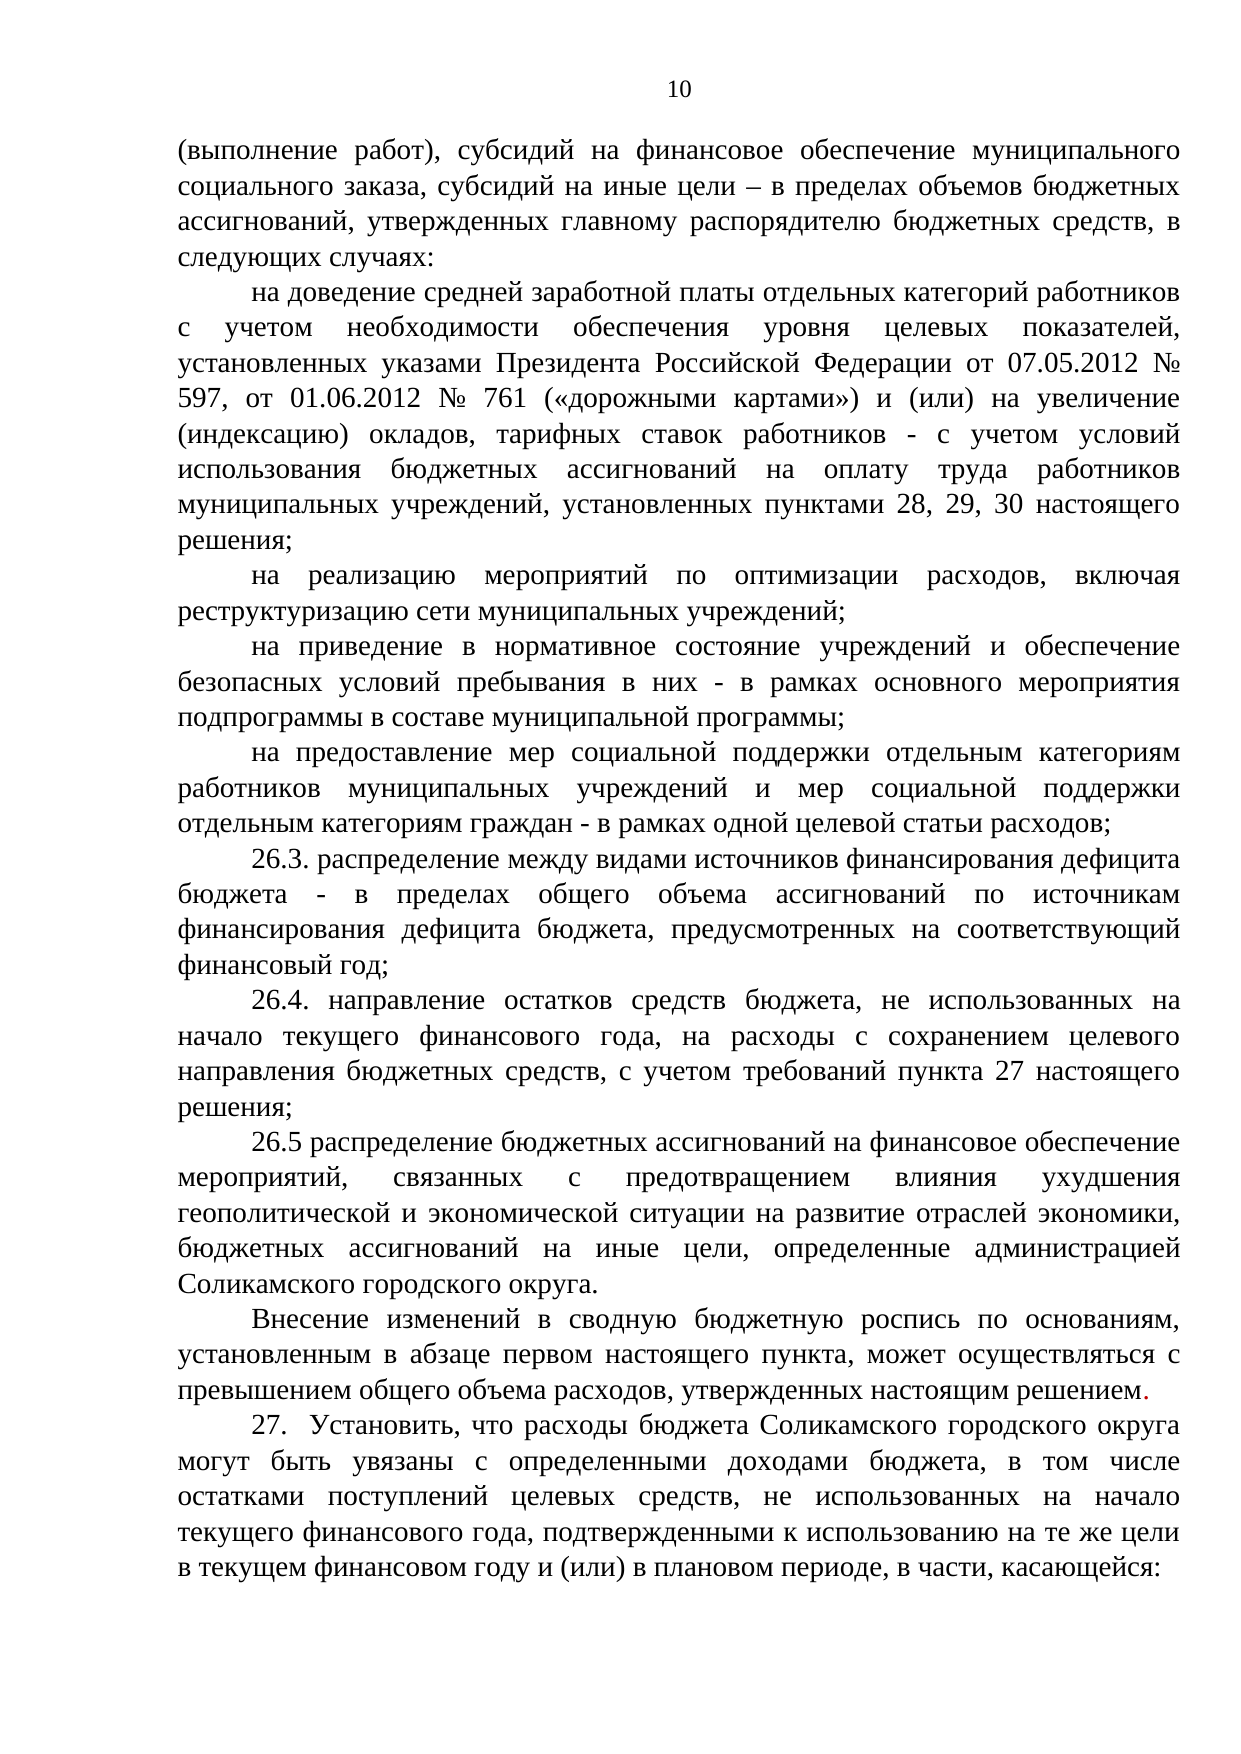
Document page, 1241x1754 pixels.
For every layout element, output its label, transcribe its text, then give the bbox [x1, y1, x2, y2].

text 27. Установить, что расходы бюджета Соликамского городского округа могут быть увязаны с определенными доходами бюджета, в том числе остатками поступлений целевых средств, не использованных на начало текущего финансового года, подтвержденными к использованию на те же цели в текущем финансовом году и (или) в плановом периоде, в части, касающейся: [177, 1406, 1181, 1583]
text 26.4. направление остатков средств бюджета, не использованных на начало текущего финансового года, на расходы с сохранением целевого направления бюджетных средств, с учетом требований пункта 27 настоящего решения; [177, 981, 1181, 1123]
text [177, 131, 1181, 273]
text 26.5 распределение бюджетных ассигнований на финансовое обеспечение мероприятий, связанных с предотвращением влияния ухудшения геополитической и экономической ситуации на развитие отраслей экономики, бюджетных ассигнований на иные цели, определенные администрацией Соликамского городского округа. [177, 1123, 1181, 1300]
text на реализацию мероприятий по оптимизации расходов, включая реструктуризацию сети муниципальных учреждений; [177, 556, 1181, 627]
text Внесение изменений в сводную бюджетную роспись по основаниям, установленным в абзаце первом настоящего пункта, может осуществляться с превышением общего объема расходов, утвержденных настоящим решением. [177, 1300, 1181, 1406]
text на доведение средней заработной платы отдельных категорий работников с учетом необходимости обеспечения уровня целевых показателей, установленных указами Президента Российской Федерации от 07.05.2012 № 597, от 01.06.2012 № 761 («дорожными картами») и (или) на увеличение (индексацию) окладов, тарифных ставок работников - с учетом условий использования бюджетных ассигнований на оплату труда работников муниципальных учреждений, установленных пунктами 28, 29, 30 настоящего решения; [177, 273, 1181, 556]
text 26.3. распределение между видами источников финансирования дефицита бюджета - в пределах общего объема ассигнований по источникам финансирования дефицита бюджета, предусмотренных на соответствующий финансовый год; [177, 840, 1181, 981]
text на приведение в нормативное состояние учреждений и обеспечение безопасных условий пребывания в них - в рамках основного мероприятия подпрограммы в составе муниципальной программы; [177, 627, 1181, 733]
text на предоставление мер социальной поддержки отдельным категориям работников муниципальных учреждений и мер социальной поддержки отдельным категориям граждан - в рамках одной целевой статьи расходов; [177, 733, 1181, 840]
